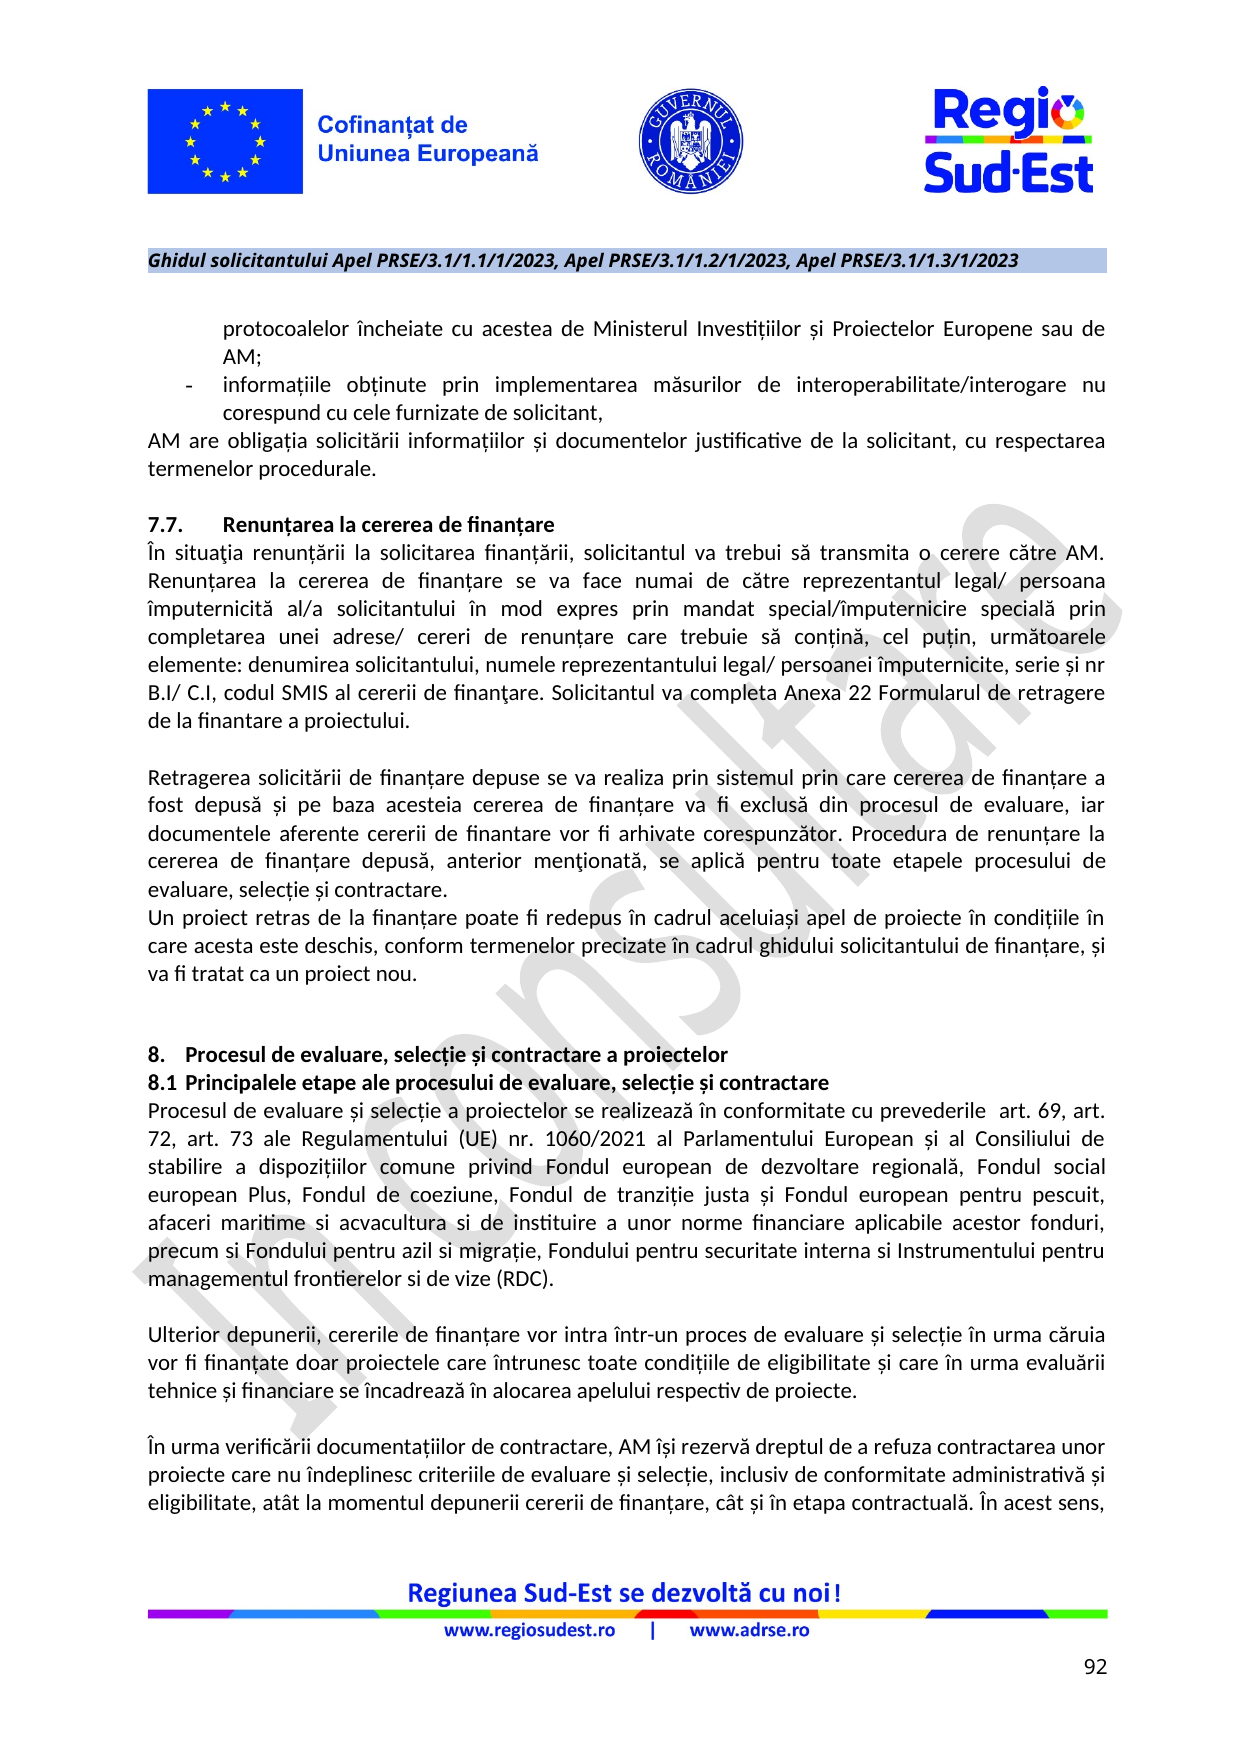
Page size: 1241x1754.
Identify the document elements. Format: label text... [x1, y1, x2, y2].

picture [147, 86, 1093, 195]
text Procesul de evaluare și selecție a proiectelor se realizează în conformitate cu prevederile art. 69, art. 72, art. 73 ale Regulamentului (UE) nr. 1060/2021 al Parlamentului European și al Consiliului de stabilire a dispozițiilor comune privind Fondul european de dezvoltare regională, Fondul social european Plus, Fondul de coeziune, Fondul de tranziție justa și Fondul european pentru pescuit, afaceri maritime si acvacultura si de instituire a unor norme financiare aplicabile acestor fonduri, precum si Fondului pentru azil si migrație, Fondului pentru securitate interna si Instrumentului pentru managementul frontierelor si de vize (RDC). [148, 1096, 1107, 1292]
text În situaţia renunțării la solicitarea finanțării, solicitantul va trebui să transmita o cerere către AM. Renunțarea la cererea de finanțare se va face numai de către reprezentantul legal/ persoana împuternicită al/a solicitantului în mod expres prin mandat special/împuternicire specială prin completarea unei adrese/ cereri de renunțare care trebuie să conțină, cel puțin, următoarele elemente: denumirea solicitantului, numele reprezentantului legal/ persoanei împuternicite, serie și nr B.I/ C.I, codul SMIS al cererii de finanţare. Solicitantul va completa Anexa 22 Formularul de retragere de la finantare a proiectului. [148, 538, 1107, 734]
text AM are obligația solicitării informațiilor și documentelor justificative de la solicitant, cu respectarea termenelor procedurale. [148, 426, 1107, 482]
subtitle Principalele etape ale procesului de evaluare, selecție și contractare [148, 1068, 1107, 1096]
picture [147, 1582, 1108, 1640]
text Ulterior depunerii, cererile de finanțare vor intra într-un proces de evaluare și selecție în urma căruia vor fi finanțate doar proiectele care întrunesc toate condițiile de eligibilitate și care în urma evaluării tehnice și financiare se încadrează în alocarea apelului respectiv de proiecte. [148, 1320, 1107, 1404]
subtitle Renunțarea la cererea de finanțare [148, 510, 1107, 538]
list informațiile obținute prin implementarea măsurilor de interoperabilitate/interogare nu corespund cu cele furnizate de solicitant, [185, 370, 1107, 426]
text Un proiect retras de la finanțare poate fi redepus în cadrul aceluiași apel de proiecte în condițiile în care acesta este deschis, conform termenelor precizate în cadrul ghidului solicitantului de finanțare, și va fi tratat ca un proiect nou. [148, 903, 1107, 987]
text Retragerea solicitării de finanțare depuse se va realiza prin sistemul prin care cererea de finanțare a fost depusă și pe baza acesteia cererea de finanțare va fi exclusă din procesul de evaluare, iar documentele aferente cererii de finantare vor fi arhivate corespunzător. Procedura de renunțare la cererea de finanțare depusă, anterior menţionată, se aplică pentru toate etapele procesului de evaluare, selecție și contractare. [148, 763, 1107, 903]
subtitle Procesul de evaluare, selecție și contractare a proiectelor [148, 1040, 1107, 1068]
